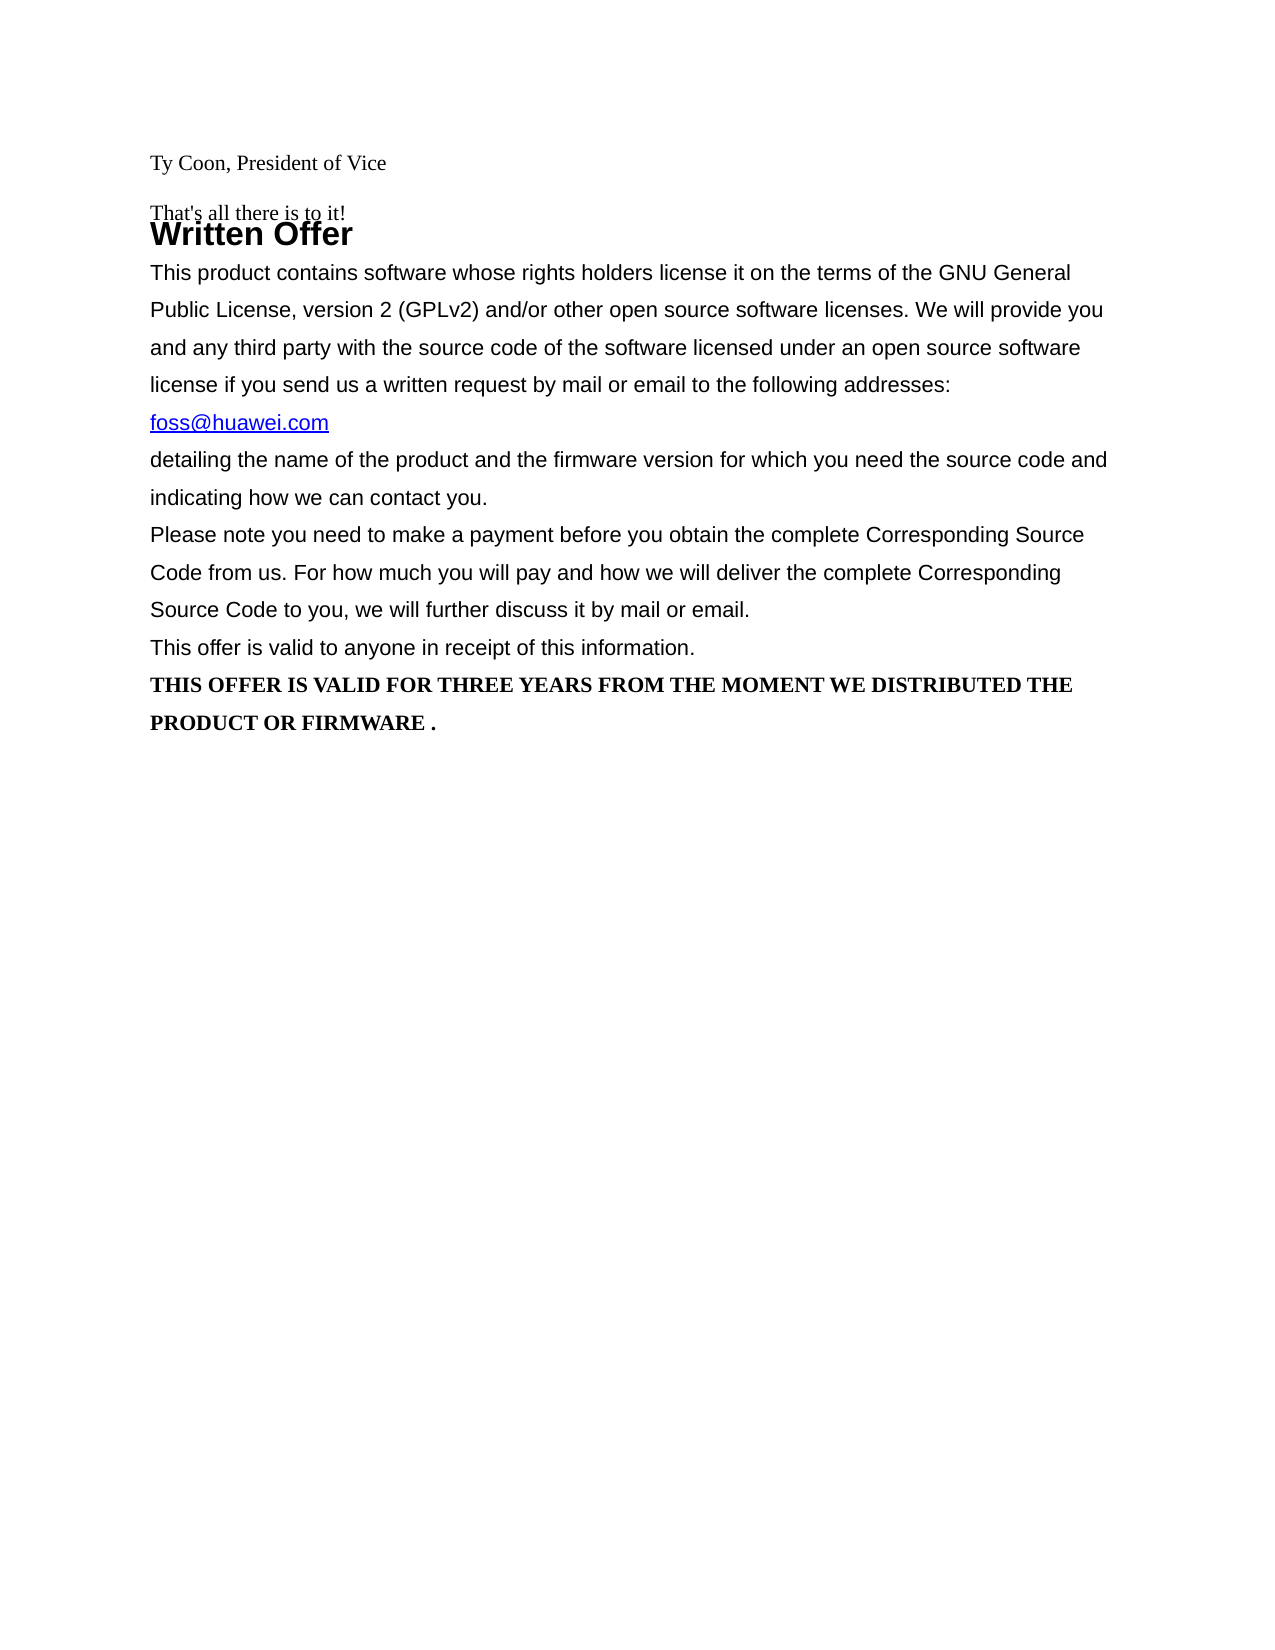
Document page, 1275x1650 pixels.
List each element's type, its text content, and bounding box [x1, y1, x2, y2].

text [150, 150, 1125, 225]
text detailing the name of the product and the firmware version for which you need the source code and indicating how we can contact you. [150, 437, 1125, 512]
text This offer is valid to anyone in receipt of this information. [150, 625, 1125, 662]
text This offer is valid for three years from the moment we distributed the product or firmware . [150, 662, 1125, 737]
text Written Offer [150, 225, 1125, 250]
text foss@huawei.com [150, 400, 1125, 437]
text This product contains software whose rights holders license it on the terms of the GNU General Public License, version 2 (GPLv2) and/or other open source software licenses. We will provide you and any third party with the source code of the software licensed under an open source software license if you send us a written request by mail or email to the following addresses: [150, 250, 1125, 400]
text Please note you need to make a payment before you obtain the complete Corresponding Source Code from us. For how much you will pay and how we will deliver the complete Corresponding Source Code to you, we will further discuss it by mail or email. [150, 512, 1125, 625]
